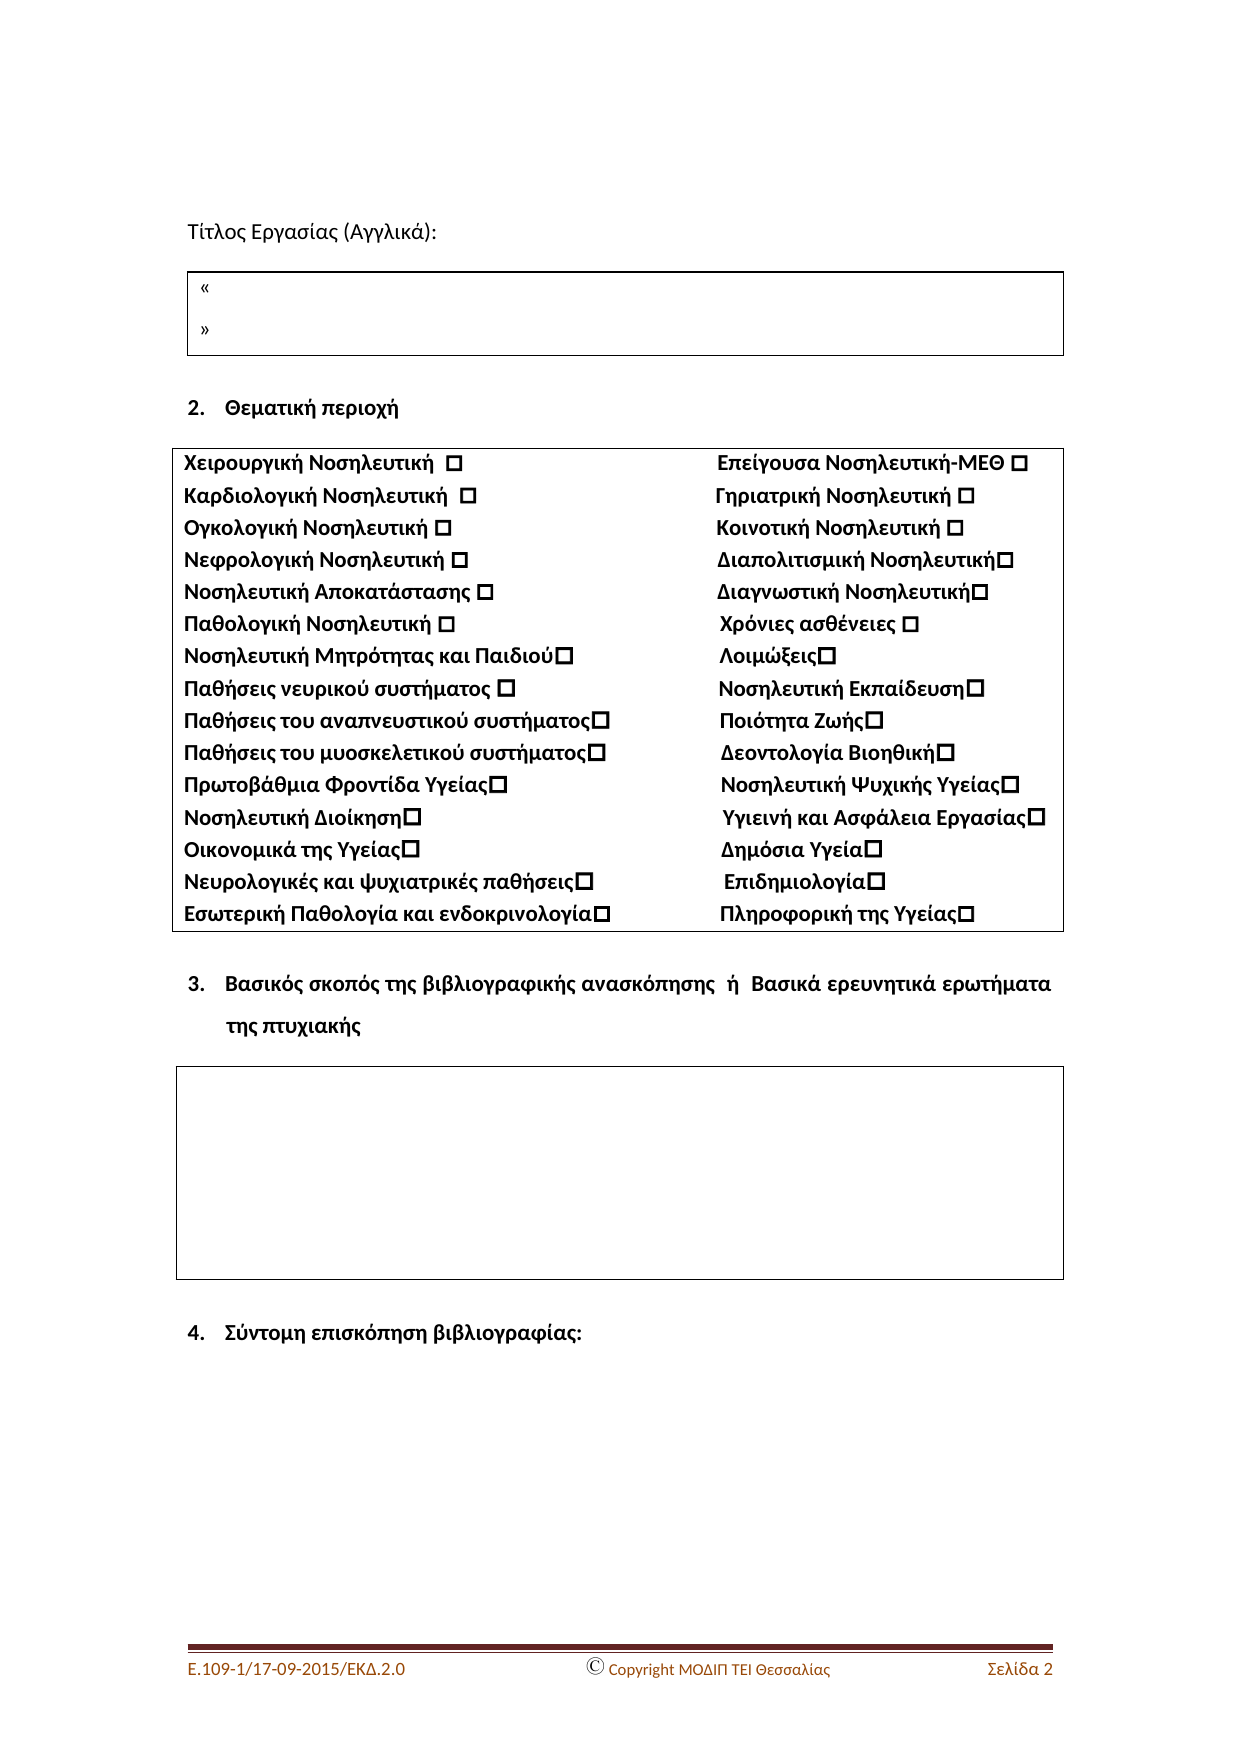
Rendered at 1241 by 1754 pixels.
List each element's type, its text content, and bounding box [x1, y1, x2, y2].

table_header [177, 1067, 1063, 1279]
list Βασικός σκοπός της βιβλιογραφικής ανασκόπησης ή Βασικά ερευνητικά ερωτήματα της πτυχιακής [187, 969, 1053, 1039]
list Θεματική περιοχή [187, 393, 1053, 421]
table_header « » [188, 273, 1063, 354]
picture [582, 1655, 609, 1676]
table_header Χειρουργική Νοσηλευτική Επείγουσα Νοσηλευτική-ΜΕΘ Καρδιολογική Νοσηλευτική Γηριατρική Νοσηλευτική Ογκολογική Νοσηλευτική Κοινοτική Νοσηλευτική Νεφρολογική Νοσηλευτική Διαπολιτισμική Νοσηλευτική Νοσηλευτική Αποκατάστασης Διαγνωστική Νοσηλευτική Παθολογική Νοσηλευτική Χρόνιες ασθένειες Νοσηλευτική Μητρότητας και Παιδιού Λοιμώξεις Παθήσεις νευρικού συστήματος Νοσηλευτική Εκπαίδευση Παθήσεις του αναπνευστικού συστήματος Ποιότητα Ζωής Παθήσεις του μυοσκελετικού συστήματος Δεοντολογία Βιοηθική Πρωτοβάθμια Φροντίδα Υγείας Νοσηλευτική Ψυχικής Υγείας Νοσηλευτική Διοίκηση Υγιεινή και Ασφάλεια Εργασίας Οικονομικά της Υγείας Δημόσια Υγεία Νευρολογικές και ψυχιατρικές παθήσεις Επιδημιολογία Εσωτερική Παθολογία και ενδοκρινολογία Πληροφορική της Υγείας [173, 449, 1063, 931]
text Τίτλος Εργασίας (Αγγλικά): [187, 217, 1053, 245]
list Σύντομη επισκόπηση βιβλιογραφίας: [187, 1318, 1053, 1346]
